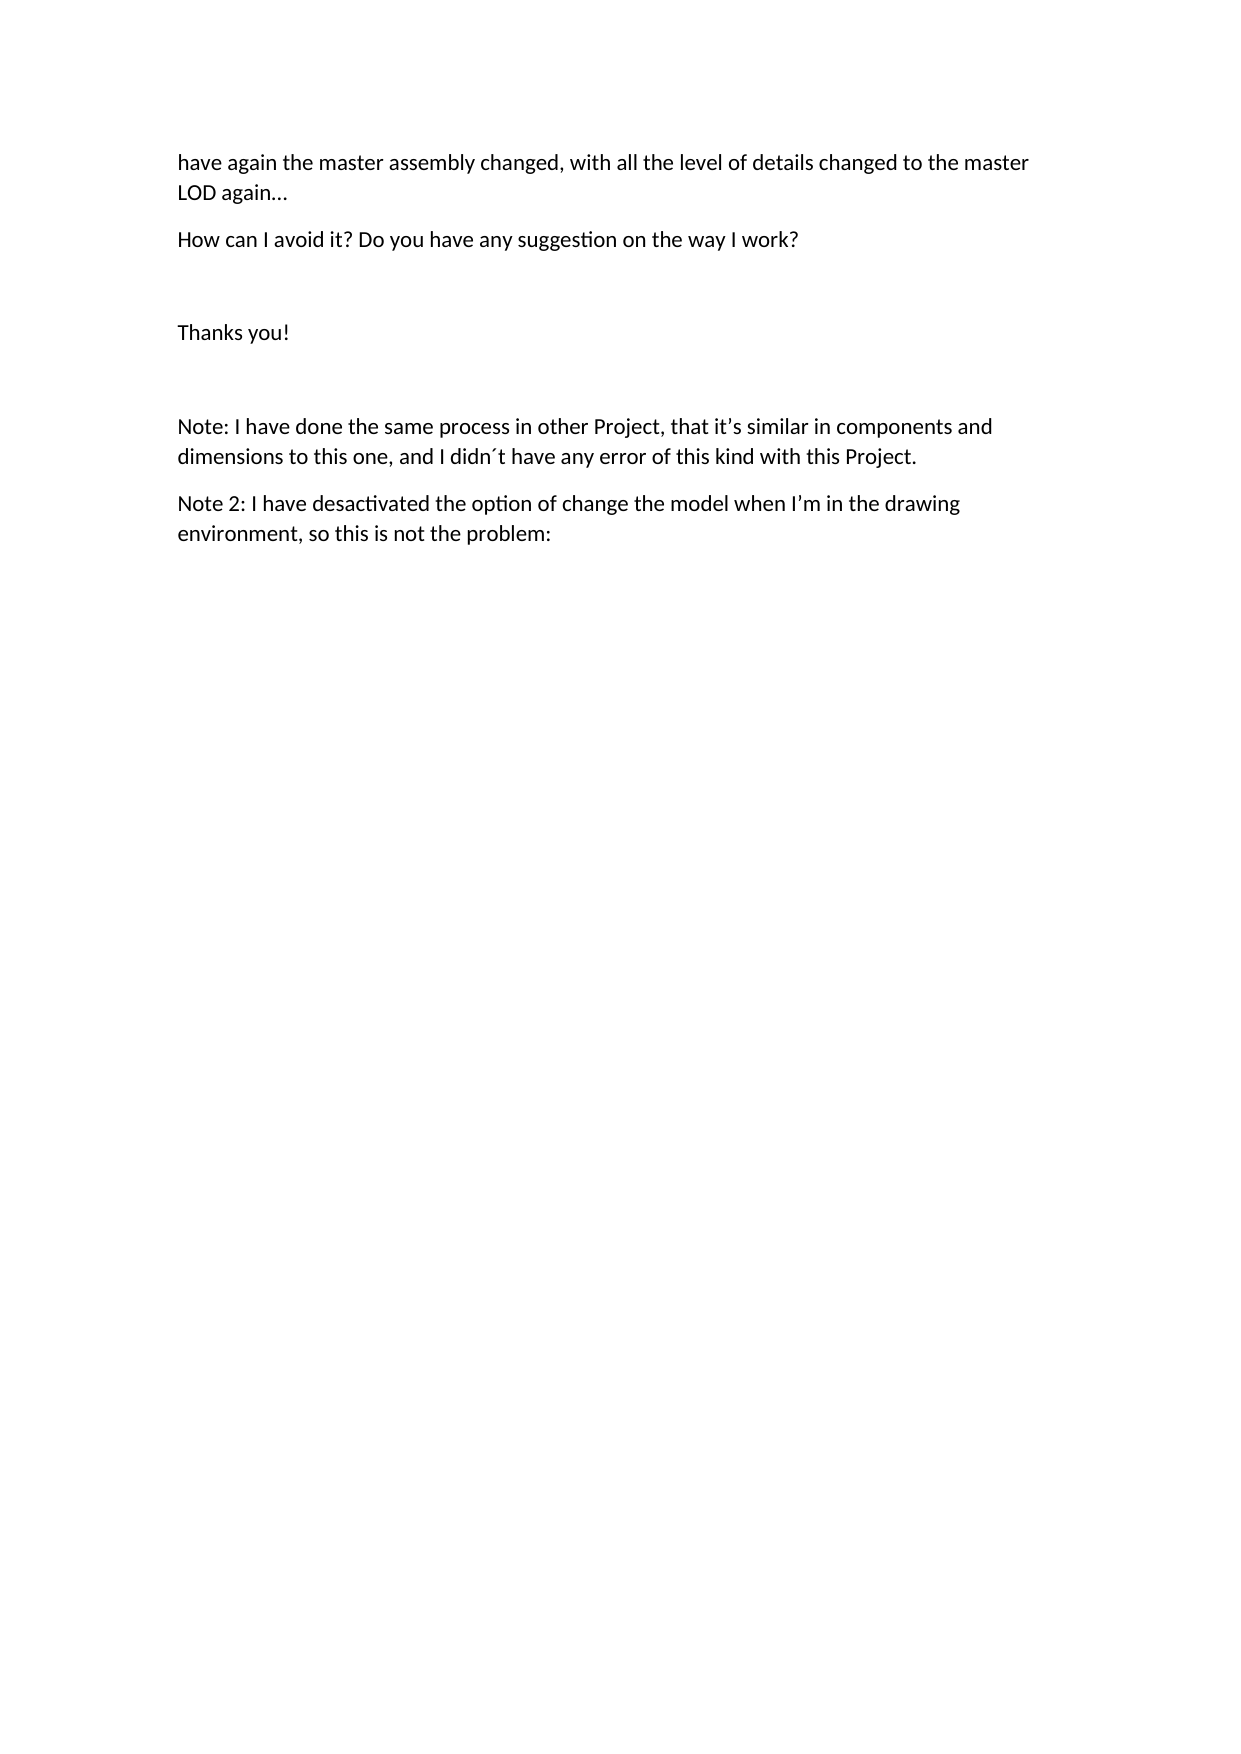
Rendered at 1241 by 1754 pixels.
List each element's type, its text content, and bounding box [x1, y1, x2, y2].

text Thanks you! [177, 318, 1063, 346]
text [177, 148, 1063, 206]
text Note 2: I have desactivated the option of change the model when I’m in the drawing environment, so this is not the problem: [177, 489, 1063, 547]
text Note: I have done the same process in other Project, that it’s similar in components and dimensions to this one, and I didn´t have any error of this kind with this Project. [177, 412, 1063, 470]
text How can I avoid it? Do you have any suggestion on the way I work? [177, 225, 1063, 253]
